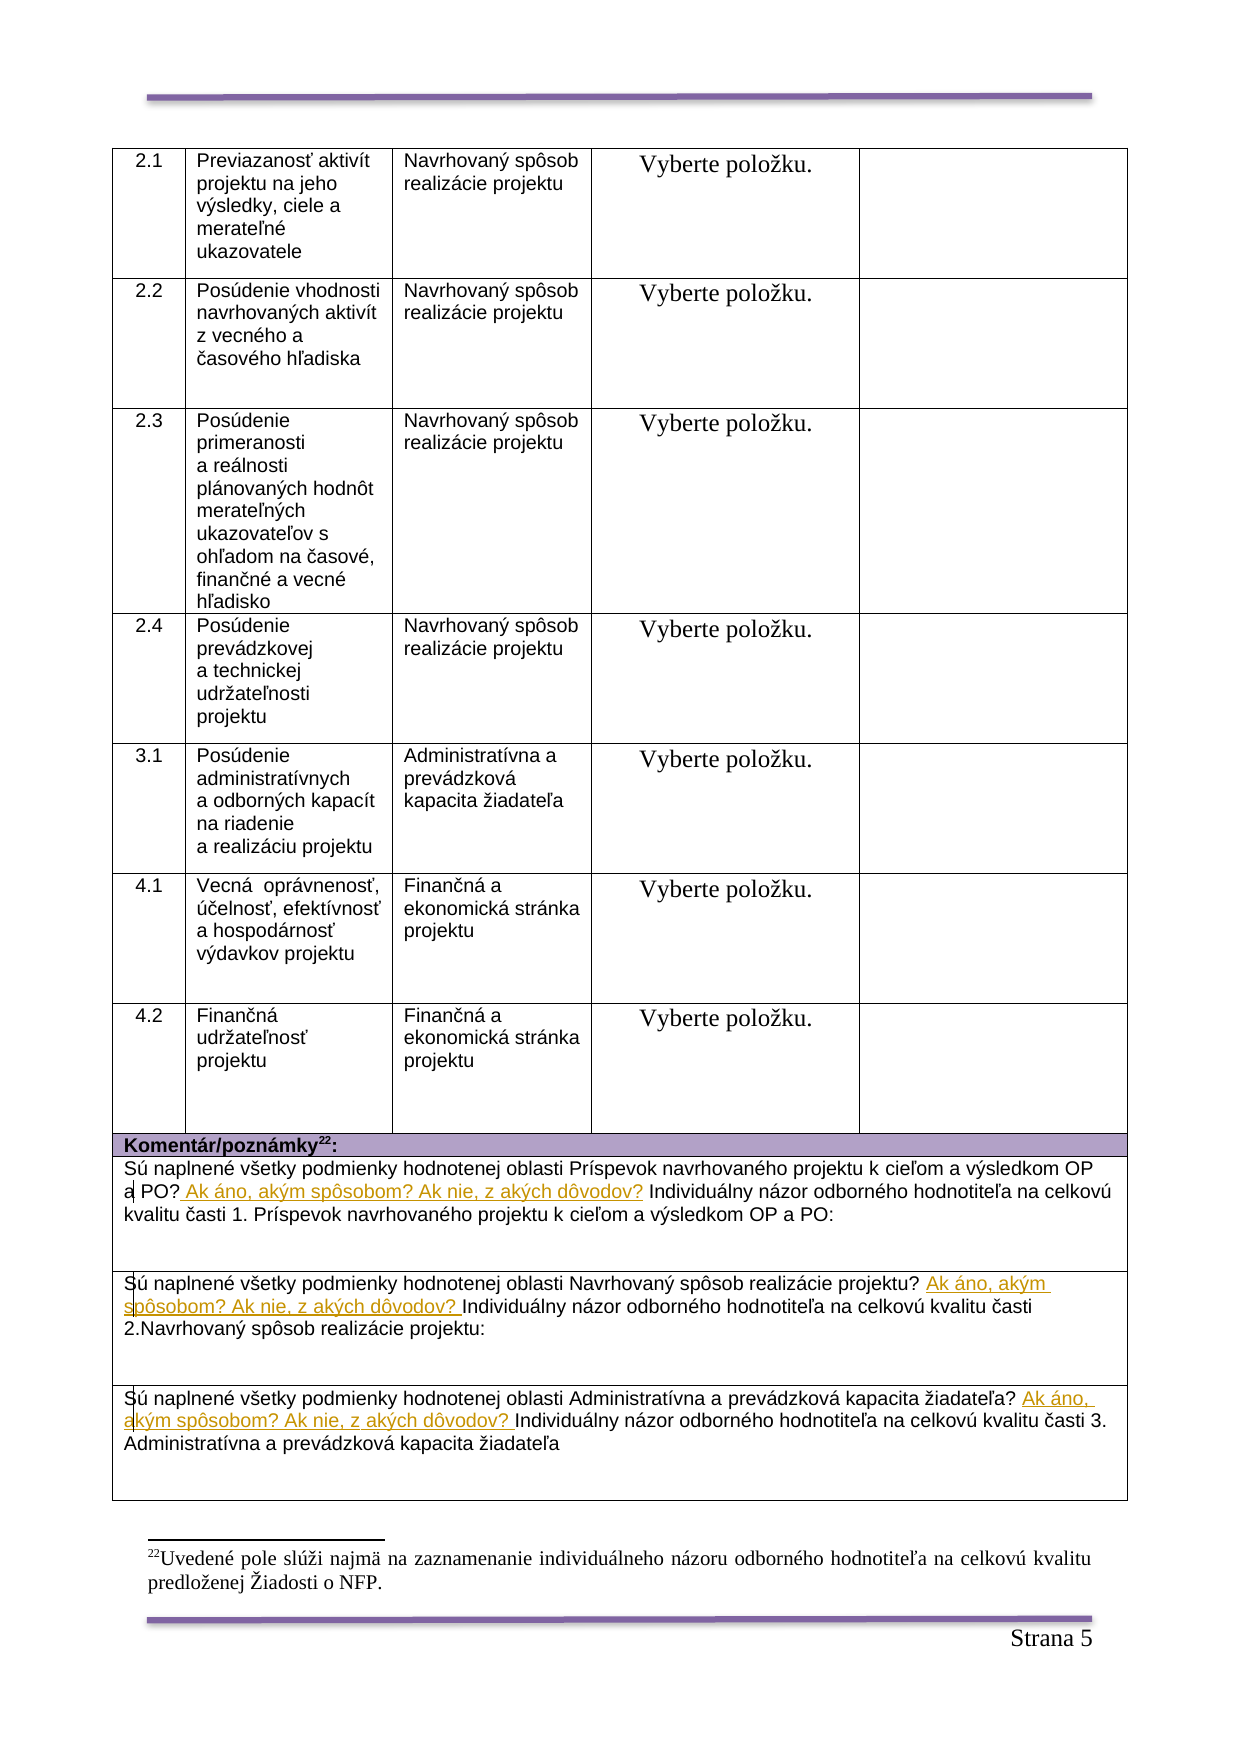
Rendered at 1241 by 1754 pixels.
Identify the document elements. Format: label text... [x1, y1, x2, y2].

table_cell Administratívna a prevádzková kapacita žiadateľa [393, 744, 591, 873]
table_cell Komentár/poznámky: [113, 1134, 1127, 1156]
table_cell Finančná a ekonomická stránka projektu [393, 1004, 591, 1132]
table_cell Sú naplnené všetky podmienky hodnotenej oblasti Navrhovaný spôsob realizácie projektu? Individuálny názor odborného hodnotiteľa na celkovú kvalitu časti 2.Navrhovaný spôsob realizácie projektu: [113, 1272, 1127, 1385]
table_cell [860, 149, 1127, 277]
table_cell Posúdenie vhodnosti navrhovaných aktivít z vecného a časového hľadiska [186, 279, 392, 407]
table_cell [860, 744, 1127, 873]
table_cell [860, 279, 1127, 407]
table_cell [860, 874, 1127, 1002]
table_cell [860, 409, 1127, 613]
table_cell 2.4 [113, 614, 185, 743]
table_cell [860, 1004, 1127, 1132]
table_cell 4.2 [113, 1004, 185, 1132]
table_cell Navrhovaný spôsob realizácie projektu [393, 409, 591, 613]
table_cell 2.2 [113, 279, 185, 407]
table_cell Sú naplnené všetky podmienky hodnotenej oblasti Administratívna a prevádzková kapacita žiadateľa? Individuálny názor odborného hodnotiteľa na celkovú kvalitu časti 3. Administratívna a prevádzková kapacita žiadateľa [113, 1386, 1127, 1500]
table_cell Sú naplnené všetky podmienky hodnotenej oblasti Príspevok navrhovaného projektu k cieľom a výsledkom OP a PO? Individuálny názor odborného hodnotiteľa na celkovú kvalitu časti 1. Príspevok navrhovaného projektu k cieľom a výsledkom OP a PO: [113, 1157, 1127, 1271]
table_cell Previazanosť aktivít projektu na jeho výsledky, ciele a merateľné ukazovatele [186, 149, 392, 277]
table_cell 2.1 [113, 149, 185, 277]
table_cell Posúdenie primeranosti a reálnosti plánovaných hodnôt merateľných ukazovateľov s ohľadom na časové, finančné a vecné hľadisko [186, 409, 392, 613]
table_cell [860, 614, 1127, 743]
table_cell Navrhovaný spôsob realizácie projektu [393, 279, 591, 407]
table_cell 3.1 [113, 744, 185, 873]
table_cell Posúdenie administratívnych a odborných kapacít na riadenie a realizáciu projektu [186, 744, 392, 873]
table_cell Navrhovaný spôsob realizácie projektu [393, 149, 591, 277]
table_cell Navrhovaný spôsob realizácie projektu [393, 614, 591, 743]
table_cell Vecná oprávnenosť, účelnosť, efektívnosť a hospodárnosť výdavkov projektu [186, 874, 392, 1002]
table_cell 2.3 [113, 409, 185, 613]
table_cell Finančná a ekonomická stránka projektu [393, 874, 591, 1002]
table_cell Posúdenie prevádzkovej a technickej udržateľnosti projektu [186, 614, 392, 743]
table_cell 4.1 [113, 874, 185, 1002]
table_cell Finančná udržateľnosť projektu [186, 1004, 392, 1132]
